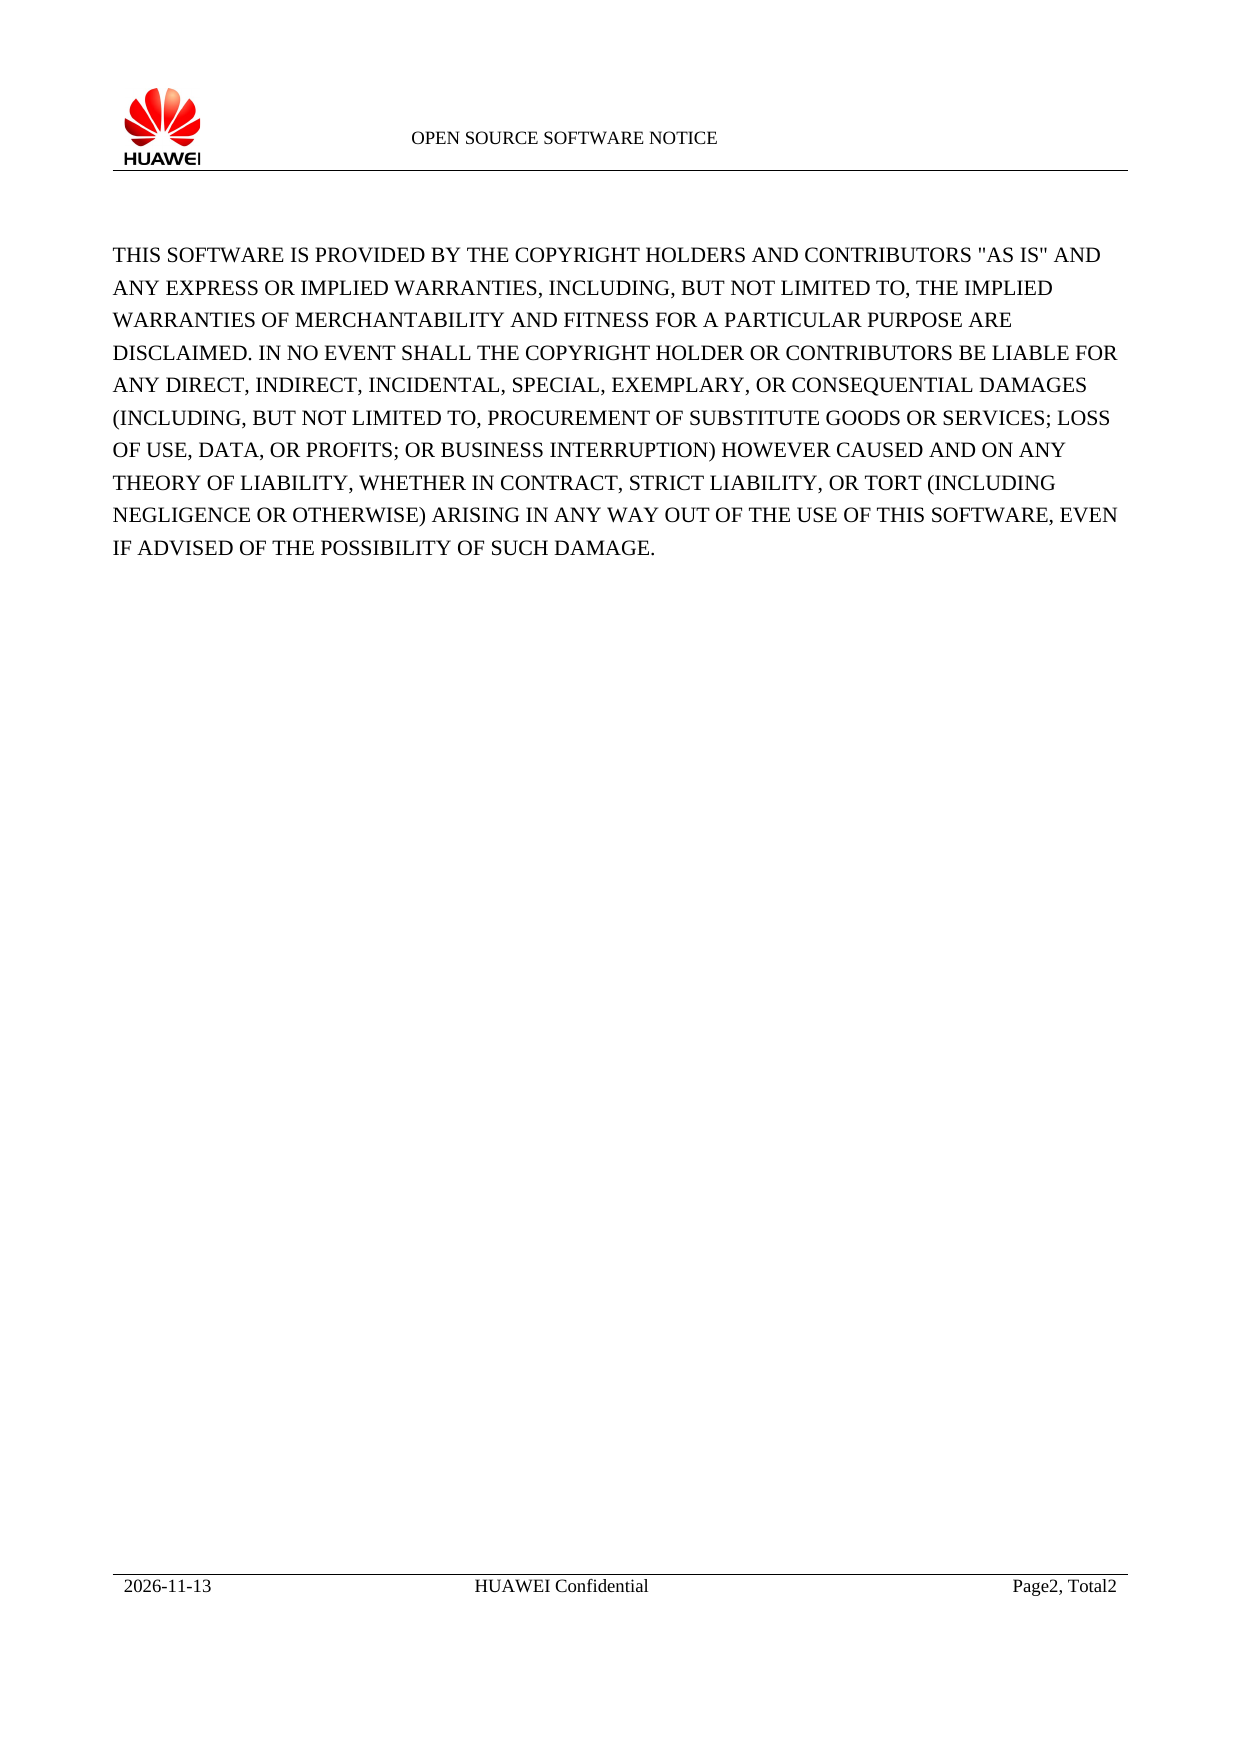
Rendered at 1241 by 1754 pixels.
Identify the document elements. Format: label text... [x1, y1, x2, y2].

text THIS SOFTWARE IS PROVIDED BY THE COPYRIGHT HOLDERS AND CONTRIBUTORS "AS IS" AND ANY EXPRESS OR IMPLIED WARRANTIES, INCLUDING, BUT NOT LIMITED TO, THE IMPLIED WARRANTIES OF MERCHANTABILITY AND FITNESS FOR A PARTICULAR PURPOSE ARE DISCLAIMED. IN NO EVENT SHALL THE COPYRIGHT HOLDER OR CONTRIBUTORS BE LIABLE FOR ANY DIRECT, INDIRECT, INCIDENTAL, SPECIAL, EXEMPLARY, OR CONSEQUENTIAL DAMAGES (INCLUDING, BUT NOT LIMITED TO, PROCUREMENT OF SUBSTITUTE GOODS OR SERVICES; LOSS OF USE, DATA, OR PROFITS; OR BUSINESS INTERRUPTION) HOWEVER CAUSED AND ON ANY THEORY OF LIABILITY, WHETHER IN CONTRACT, STRICT LIABILITY, OR TORT (INCLUDING NEGLIGENCE OR OTHERWISE) ARISING IN ANY WAY OUT OF THE USE OF THIS SOFTWARE, EVEN IF ADVISED OF THE POSSIBILITY OF SUCH DAMAGE. [112, 239, 1128, 629]
picture [124, 88, 201, 165]
